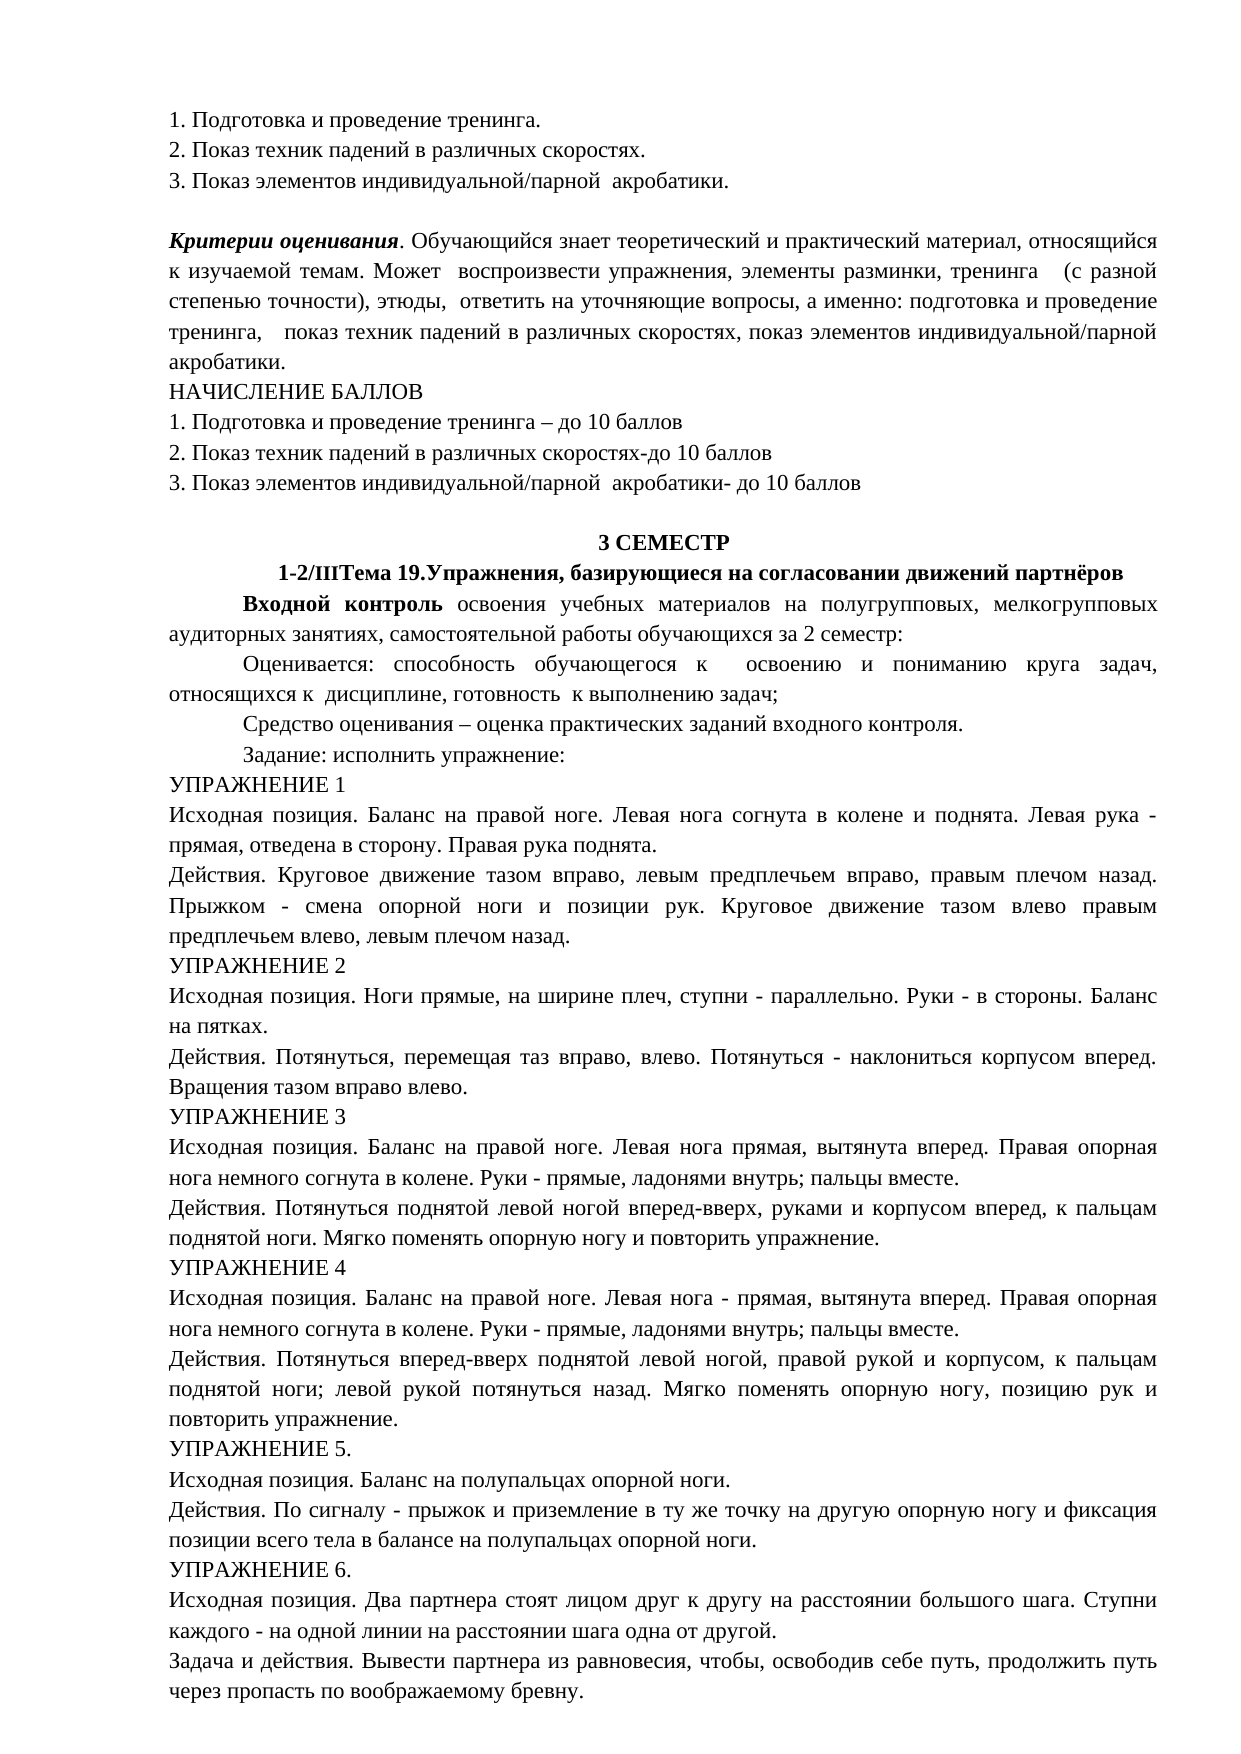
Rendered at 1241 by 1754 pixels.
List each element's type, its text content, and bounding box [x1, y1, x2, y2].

text НАЧИСЛЕНИЕ БАЛЛОВ [169, 378, 1159, 404]
text Действия. Потянуться вперед-вверх поднятой левой ногой, правой рукой и корпусом, к пальцам поднятой ноги; левой рукой потянуться назад. Мягко поменять опорную ногу, позицию рук и повторить упражнение. [169, 1345, 1159, 1432]
text 1. Подготовка и проведение тренинга. [169, 106, 1159, 133]
text Исходная позиция. Два партнера стоят лицом друг к другу на расстоянии большого шага. Ступни каждого - на одной линии на расстоянии шага одна от другой. [169, 1586, 1159, 1643]
text 3 СЕМЕСТР [169, 529, 1159, 556]
text Задание: исполнить упражнение: [169, 741, 1159, 767]
text 2. Показ техник падений в различных скоростях-до 10 баллов [169, 438, 1159, 465]
text Средство оценивания – оценка практических заданий входного контроля. [169, 710, 1159, 737]
text Оценивается: способность обучающегося к освоению и пониманию круга задач, относящихся к дисциплине, готовность к выполнению задач; [169, 650, 1159, 707]
text Критерии оценивания. Обучающийся знает теоретический и практический материал, относящийся к изучаемой темам. Может воспроизвести упражнения, элементы разминки, тренинга (с разной степенью точности), этюды, ответить на уточняющие вопросы, а именно: подготовка и проведение тренинга, показ техник падений в различных скоростях, показ элементов индивидуальной/парной акробатики. [169, 227, 1159, 374]
text Действия. По сигналу - прыжок и приземление в ту же точку на другую опорную ногу и фиксация позиции всего тела в балансе на полупальцах опорной ноги. [169, 1496, 1159, 1552]
text 3. Показ элементов индивидуальной/парной акробатики- до 10 баллов [169, 469, 1159, 495]
text Действия. Потянуться поднятой левой ногой вперед-вверх, руками и корпусом вперед, к пальцам поднятой ноги. Мягко поменять опорную ногу и повторить упражнение. [169, 1194, 1159, 1250]
text УПРАЖНЕНИЕ 2 [169, 952, 1159, 978]
text УПРАЖНЕНИЕ 5. [169, 1435, 1159, 1462]
text Действия. Круговое движение тазом вправо, левым предплечьем вправо, правым плечом назад. Прыжком - смена опорной ноги и позиции рук. Круговое движение тазом влево правым предплечьем влево, левым плечом назад. [169, 861, 1159, 948]
text Исходная позиция. Ноги прямые, на ширине плеч, ступни - параллельно. Руки - в стороны. Баланс на пятках. [169, 982, 1159, 1039]
text 1-2/IIIТема 19.Упражнения, базирующиеся на согласовании движений партнёров [169, 559, 1159, 586]
text Исходная позиция. Баланс на правой ноге. Левая нога согнута в колене и поднята. Левая рука - прямая, отведена в сторону. Правая рука поднята. [169, 801, 1159, 858]
text 3. Показ элементов индивидуальной/парной акробатики. [169, 167, 1159, 193]
text УПРАЖНЕНИЕ 6. [169, 1556, 1159, 1583]
text УПРАЖНЕНИЕ 4 [169, 1254, 1159, 1281]
text 1. Подготовка и проведение тренинга – до 10 баллов [169, 408, 1159, 435]
text Исходная позиция. Баланс на правой ноге. Левая нога прямая, вытянута вперед. Правая опорная нога немного согнута в колене. Руки - прямые, ладонями внутрь; пальцы вместе. [169, 1133, 1159, 1190]
text Исходная позиция. Баланс на полупальцах опорной ноги. [169, 1466, 1159, 1492]
text Исходная позиция. Баланс на правой ноге. Левая нога - прямая, вытянута вперед. Правая опорная нога немного согнута в колене. Руки - прямые, ладонями внутрь; пальцы вместе. [169, 1284, 1159, 1341]
text Действия. Потянуться, перемещая таз вправо, влево. Потянуться - наклониться корпусом вперед. Вращения тазом вправо влево. [169, 1043, 1159, 1099]
text Входной контроль освоения учебных материалов на полугрупповых, мелкогрупповых аудиторных занятиях, самостоятельной работы обучающихся за 2 семестр: [169, 589, 1159, 646]
text УПРАЖНЕНИЕ 3 [169, 1103, 1159, 1129]
text 2. Показ техник падений в различных скоростях. [169, 136, 1159, 163]
text Задача и действия. Вывести партнера из равновесия, чтобы, освободив себе путь, продолжить путь через пропасть по воображаемому бревну. [169, 1647, 1159, 1703]
text УПРАЖНЕНИЕ 1 [169, 771, 1159, 797]
